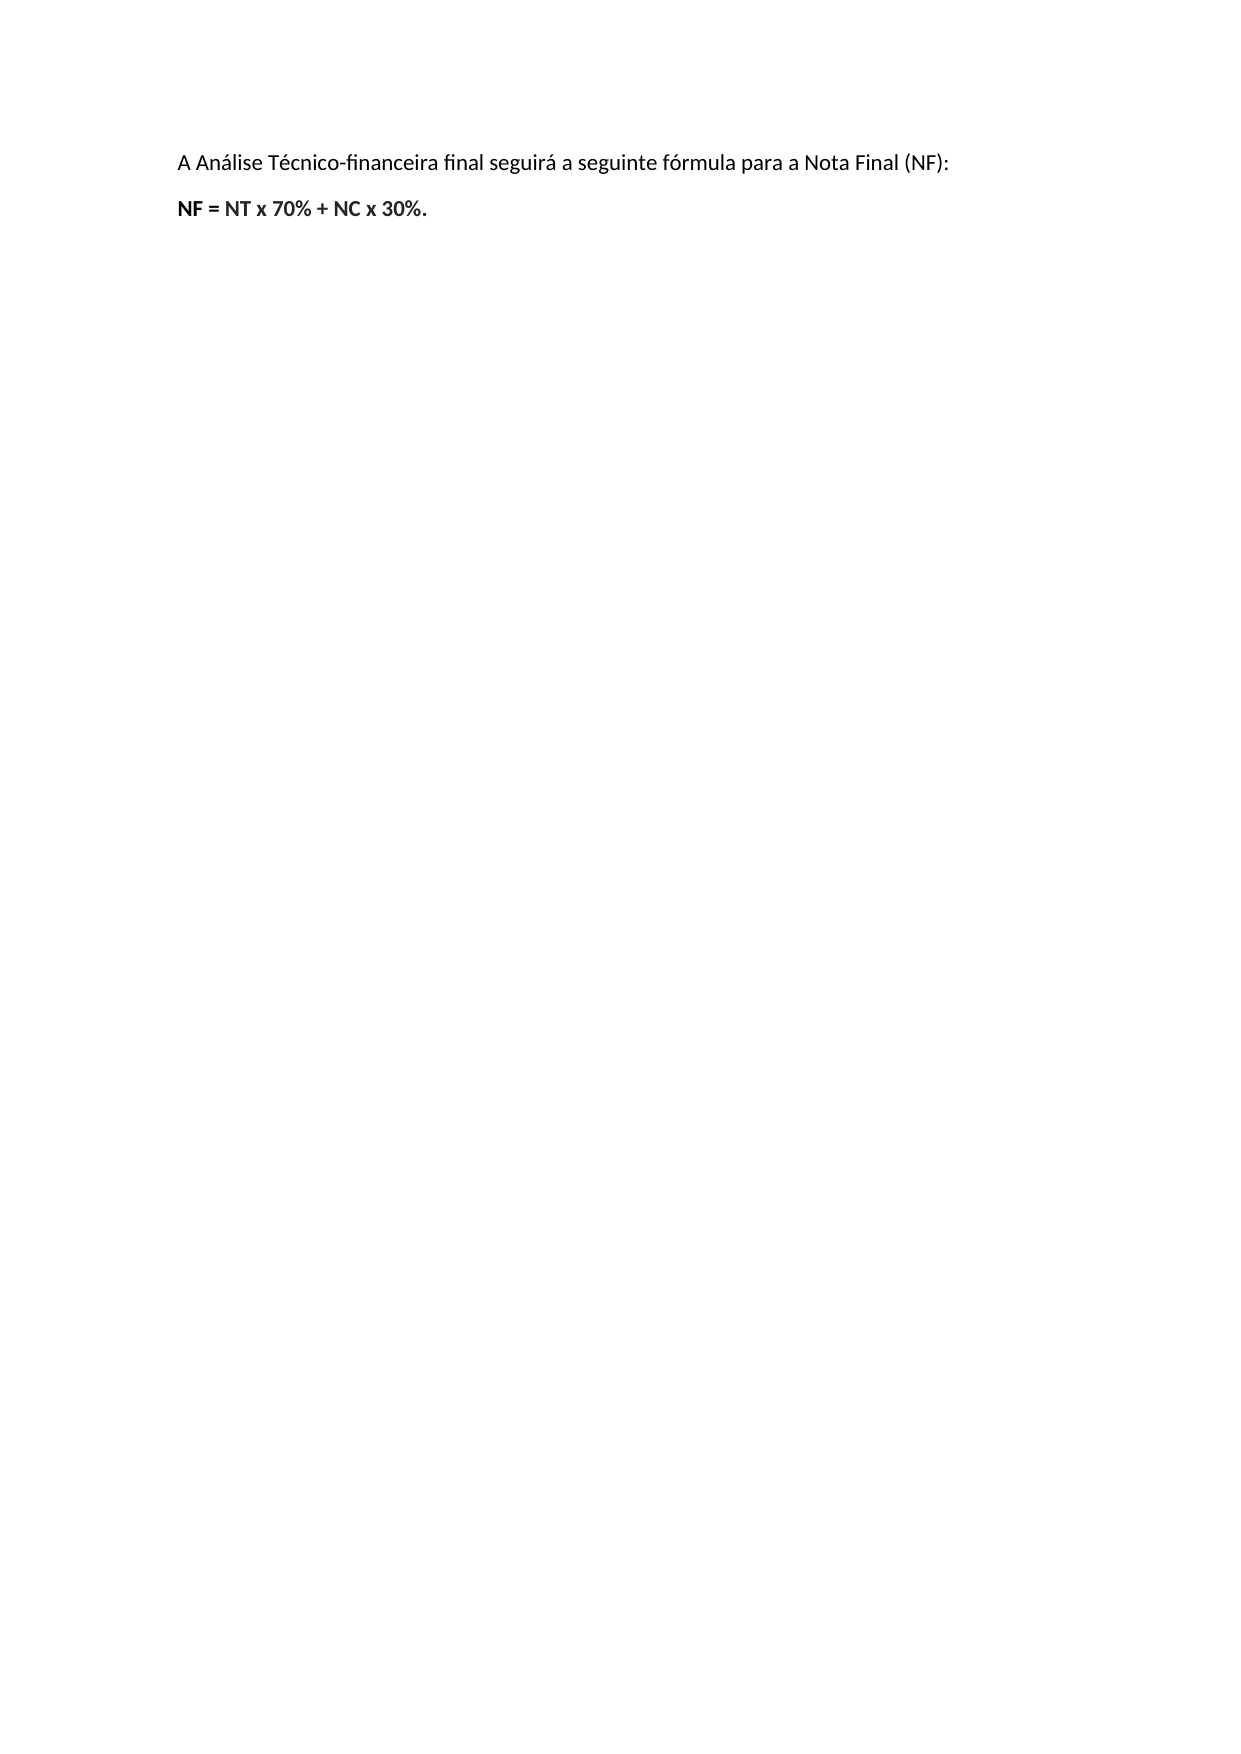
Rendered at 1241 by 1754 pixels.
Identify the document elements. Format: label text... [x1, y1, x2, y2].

text A Análise Técnico-financeira final seguirá a seguinte fórmula para a Nota Final (NF): [177, 148, 1063, 176]
text NF = NT x 70% + NC x 30%. [177, 194, 1063, 222]
